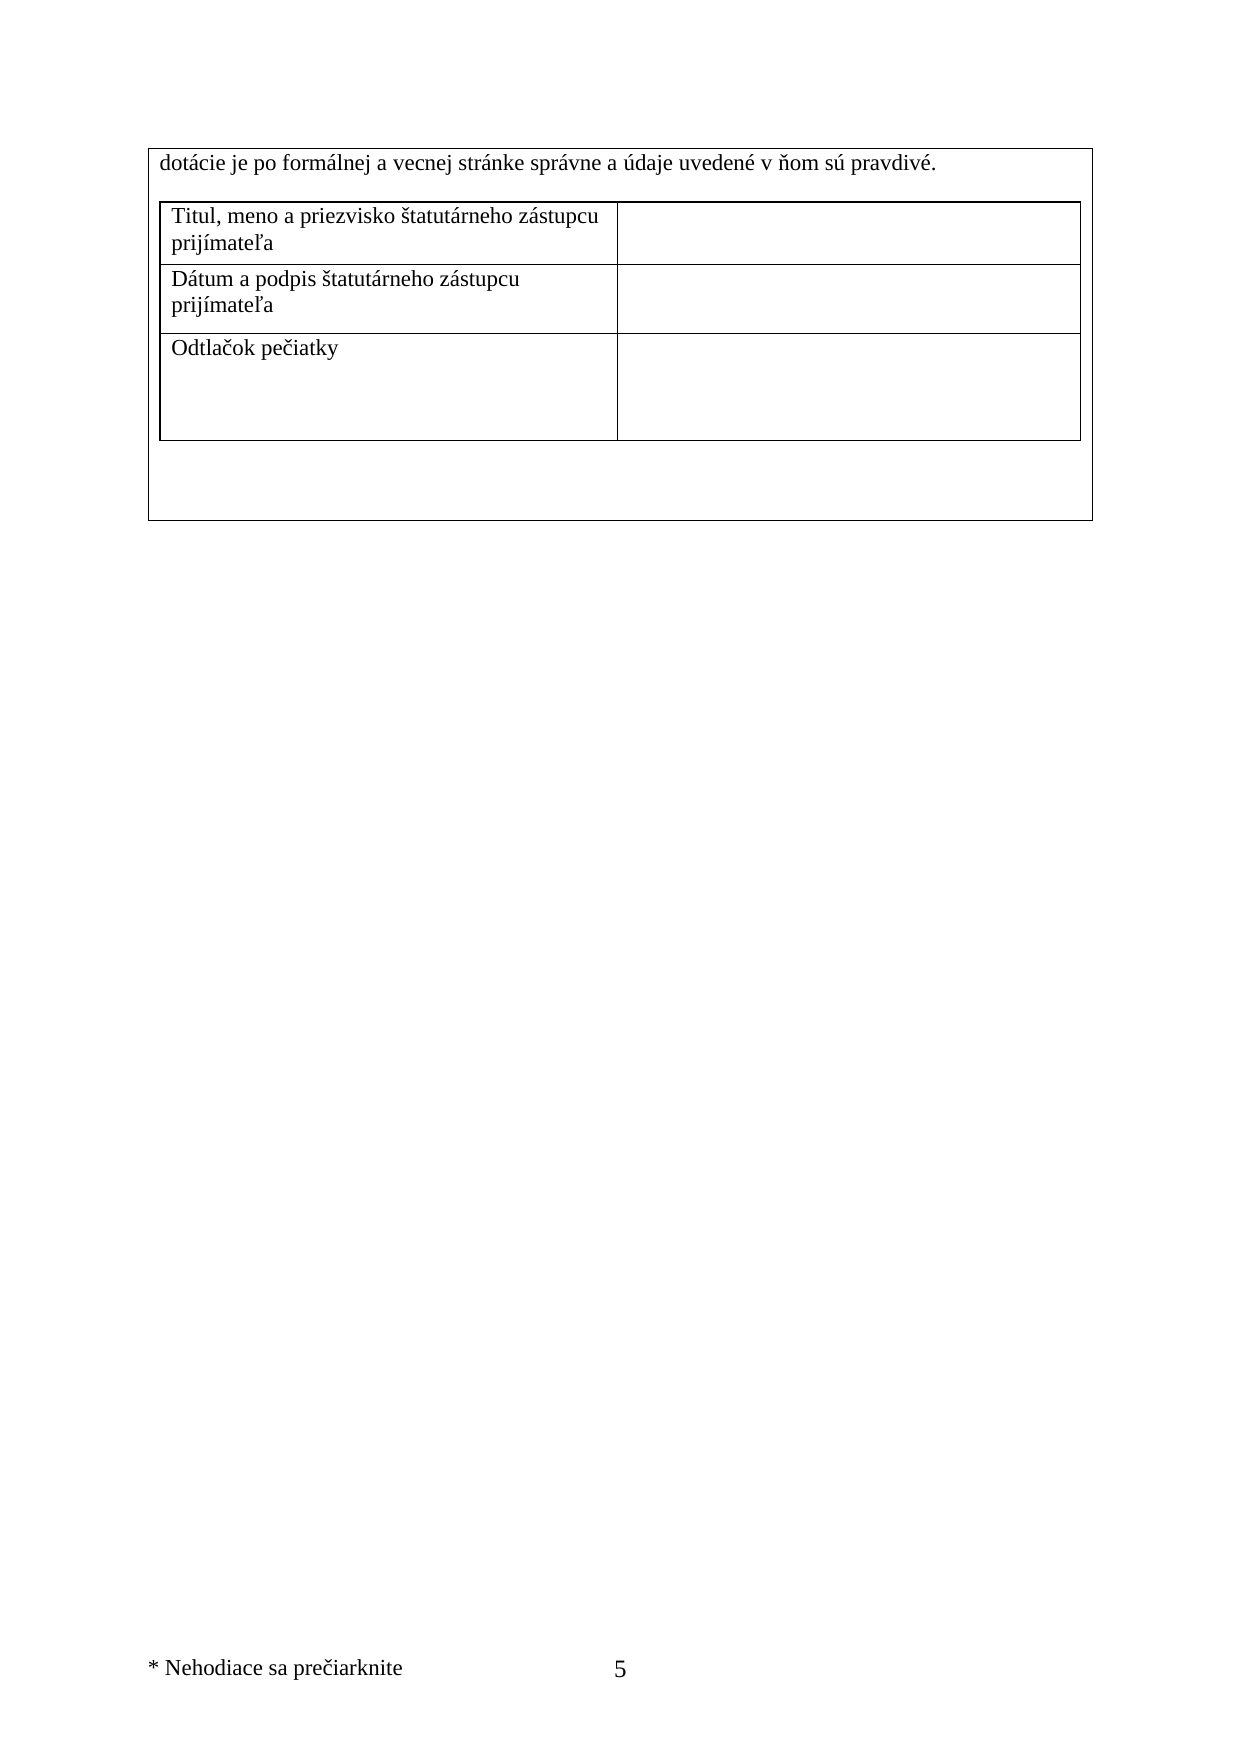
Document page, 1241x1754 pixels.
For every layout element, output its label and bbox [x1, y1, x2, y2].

table_cell [149, 149, 1092, 520]
